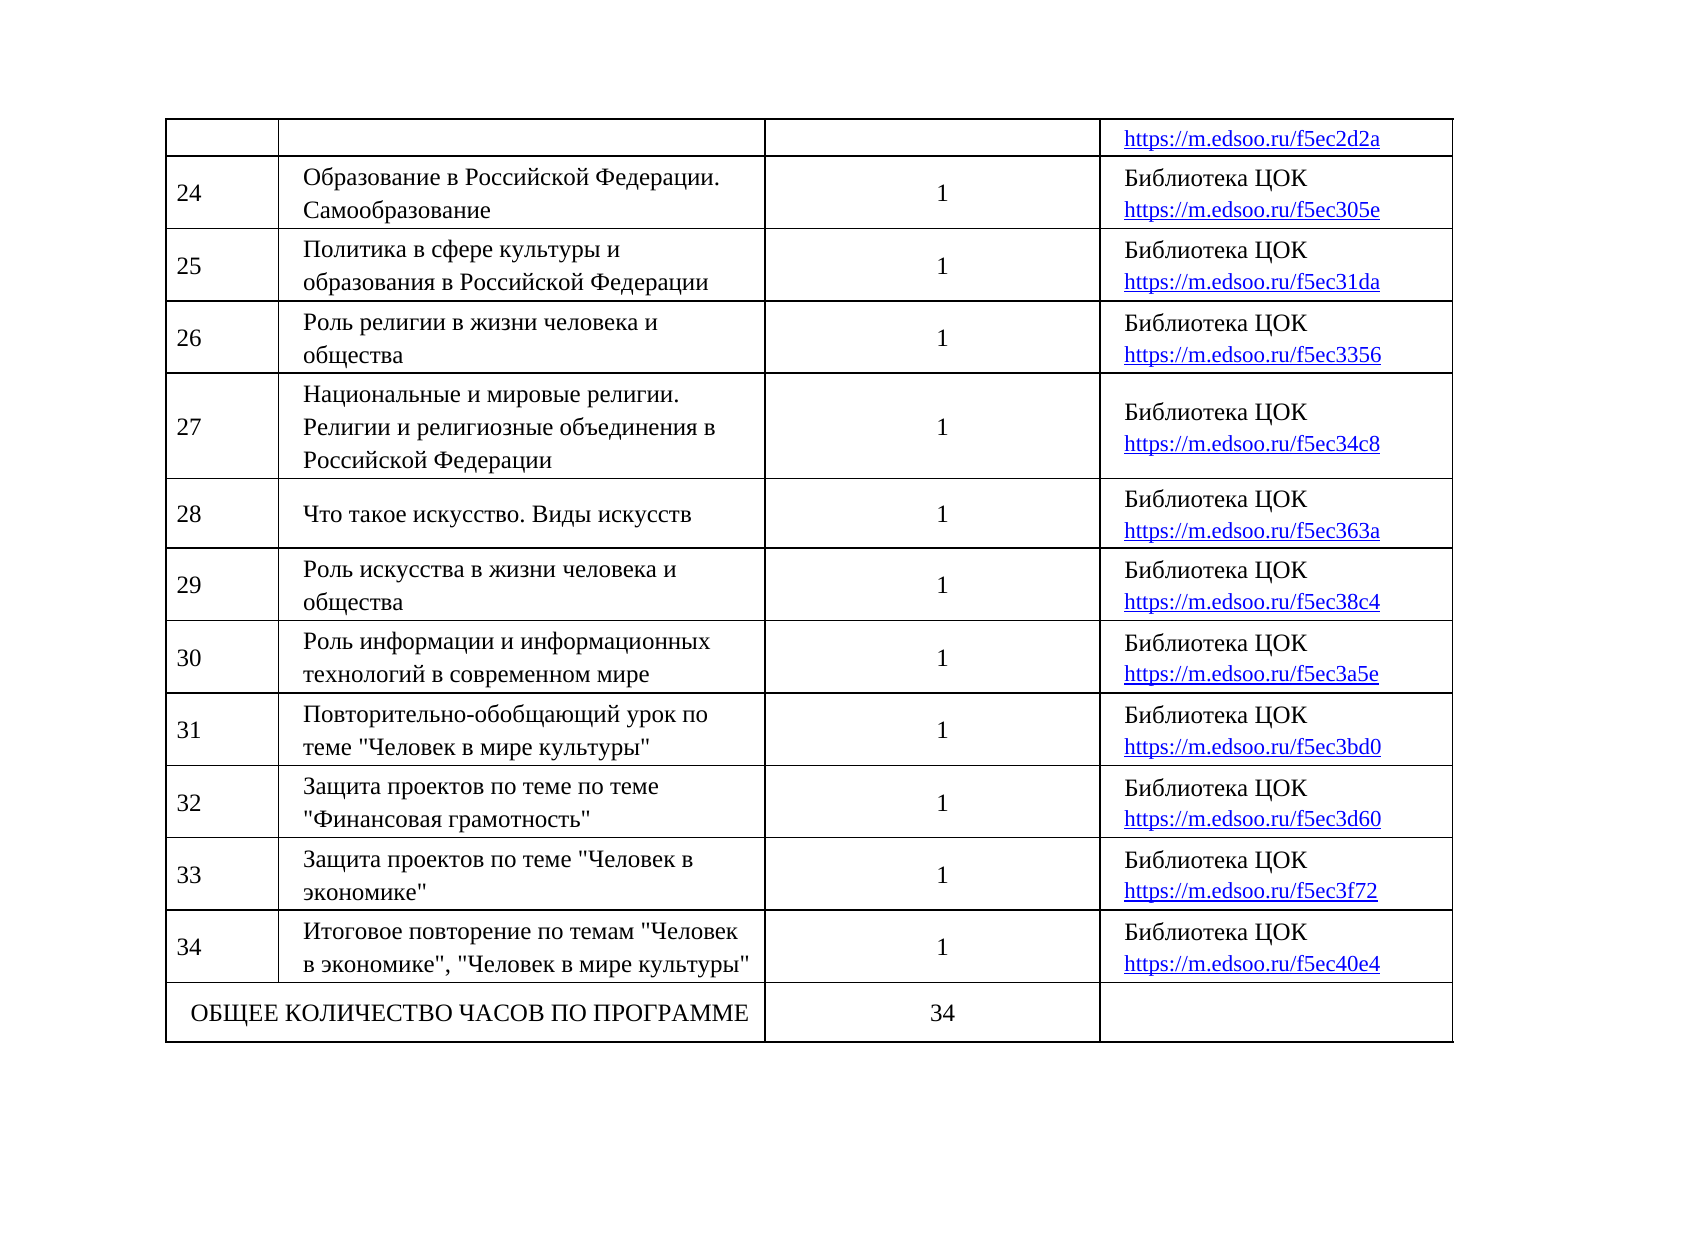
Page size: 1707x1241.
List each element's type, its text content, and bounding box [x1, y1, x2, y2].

table_cell Библиотека ЦОК https://m.edsoo.ru/f5ec3f72 [1101, 838, 1452, 909]
table_cell 1 [766, 374, 1099, 478]
table_cell Национальные и мировые религии. Религии и религиозные объединения в Российской Федерации [279, 374, 764, 478]
table_cell [1101, 983, 1452, 1041]
table_cell 34 [766, 983, 1099, 1041]
table_cell Защита проектов по теме "Человек в экономике" [279, 838, 764, 909]
table_cell 27 [167, 374, 278, 478]
table_cell ОБЩЕЕ КОЛИЧЕСТВО ЧАСОВ ПО ПРОГРАММЕ [167, 983, 764, 1041]
table_cell Библиотека ЦОК https://m.edsoo.ru/f5ec305e [1101, 157, 1452, 227]
table_cell 26 [167, 302, 278, 372]
table_cell 1 [766, 302, 1099, 372]
table_cell 23 [167, 120, 278, 155]
table_cell 1 [766, 766, 1099, 837]
table_cell Библиотека ЦОК https://m.edsoo.ru/f5ec363a [1101, 479, 1452, 547]
table_cell Библиотека ЦОК https://m.edsoo.ru/f5ec31da [1101, 229, 1452, 300]
table_cell 1 [766, 157, 1099, 227]
table_cell Роль информации и информационных технологий в современном мире [279, 621, 764, 692]
table_cell Библиотека ЦОК https://m.edsoo.ru/f5ec38c4 [1101, 549, 1452, 620]
table_cell Что такое искусство. Виды искусств [279, 479, 764, 547]
table_cell 1 [766, 549, 1099, 620]
table_cell 34 [167, 911, 278, 982]
table_cell 1 [766, 621, 1099, 692]
table_cell 24 [167, 157, 278, 227]
table_cell 1 [766, 479, 1099, 547]
table_cell Итоговое повторение по темам "Человек в экономике", "Человек в мире культуры" [279, 911, 764, 982]
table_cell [1101, 120, 1452, 155]
table_cell Библиотека ЦОК https://m.edsoo.ru/f5ec3356 [1101, 302, 1452, 372]
table_cell Защита проектов по теме по теме "Финансовая грамотность" [279, 766, 764, 837]
table_cell 29 [167, 549, 278, 620]
table_cell 25 [167, 229, 278, 300]
table_cell Библиотека ЦОК https://m.edsoo.ru/f5ec3d60 [1101, 766, 1452, 837]
table_cell 1 [766, 229, 1099, 300]
table_cell Библиотека ЦОК https://m.edsoo.ru/f5ec40e4 [1101, 911, 1452, 982]
table_cell 33 [167, 838, 278, 909]
table_cell 1 [766, 838, 1099, 909]
table_cell Роль искусства в жизни человека и общества [279, 549, 764, 620]
table_cell Библиотека ЦОК https://m.edsoo.ru/f5ec34c8 [1101, 374, 1452, 478]
table_cell 31 [167, 694, 278, 764]
table_cell Библиотека ЦОК https://m.edsoo.ru/f5ec3a5e [1101, 621, 1452, 692]
table_cell 28 [167, 479, 278, 547]
table_cell 1 [766, 911, 1099, 982]
table_cell 1 [766, 694, 1099, 764]
table_cell Повторительно-обобщающий урок по теме "Человек в мире культуры" [279, 694, 764, 764]
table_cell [279, 120, 764, 155]
table_cell Образование в Российской Федерации. Самообразование [279, 157, 764, 227]
table_cell Роль религии в жизни человека и общества [279, 302, 764, 372]
table_cell 1 [766, 120, 1099, 155]
table_cell 32 [167, 766, 278, 837]
table_cell Библиотека ЦОК https://m.edsoo.ru/f5ec3bd0 [1101, 694, 1452, 764]
table_cell Политика в сфере культуры и образования в Российской Федерации [279, 229, 764, 300]
table_cell 30 [167, 621, 278, 692]
